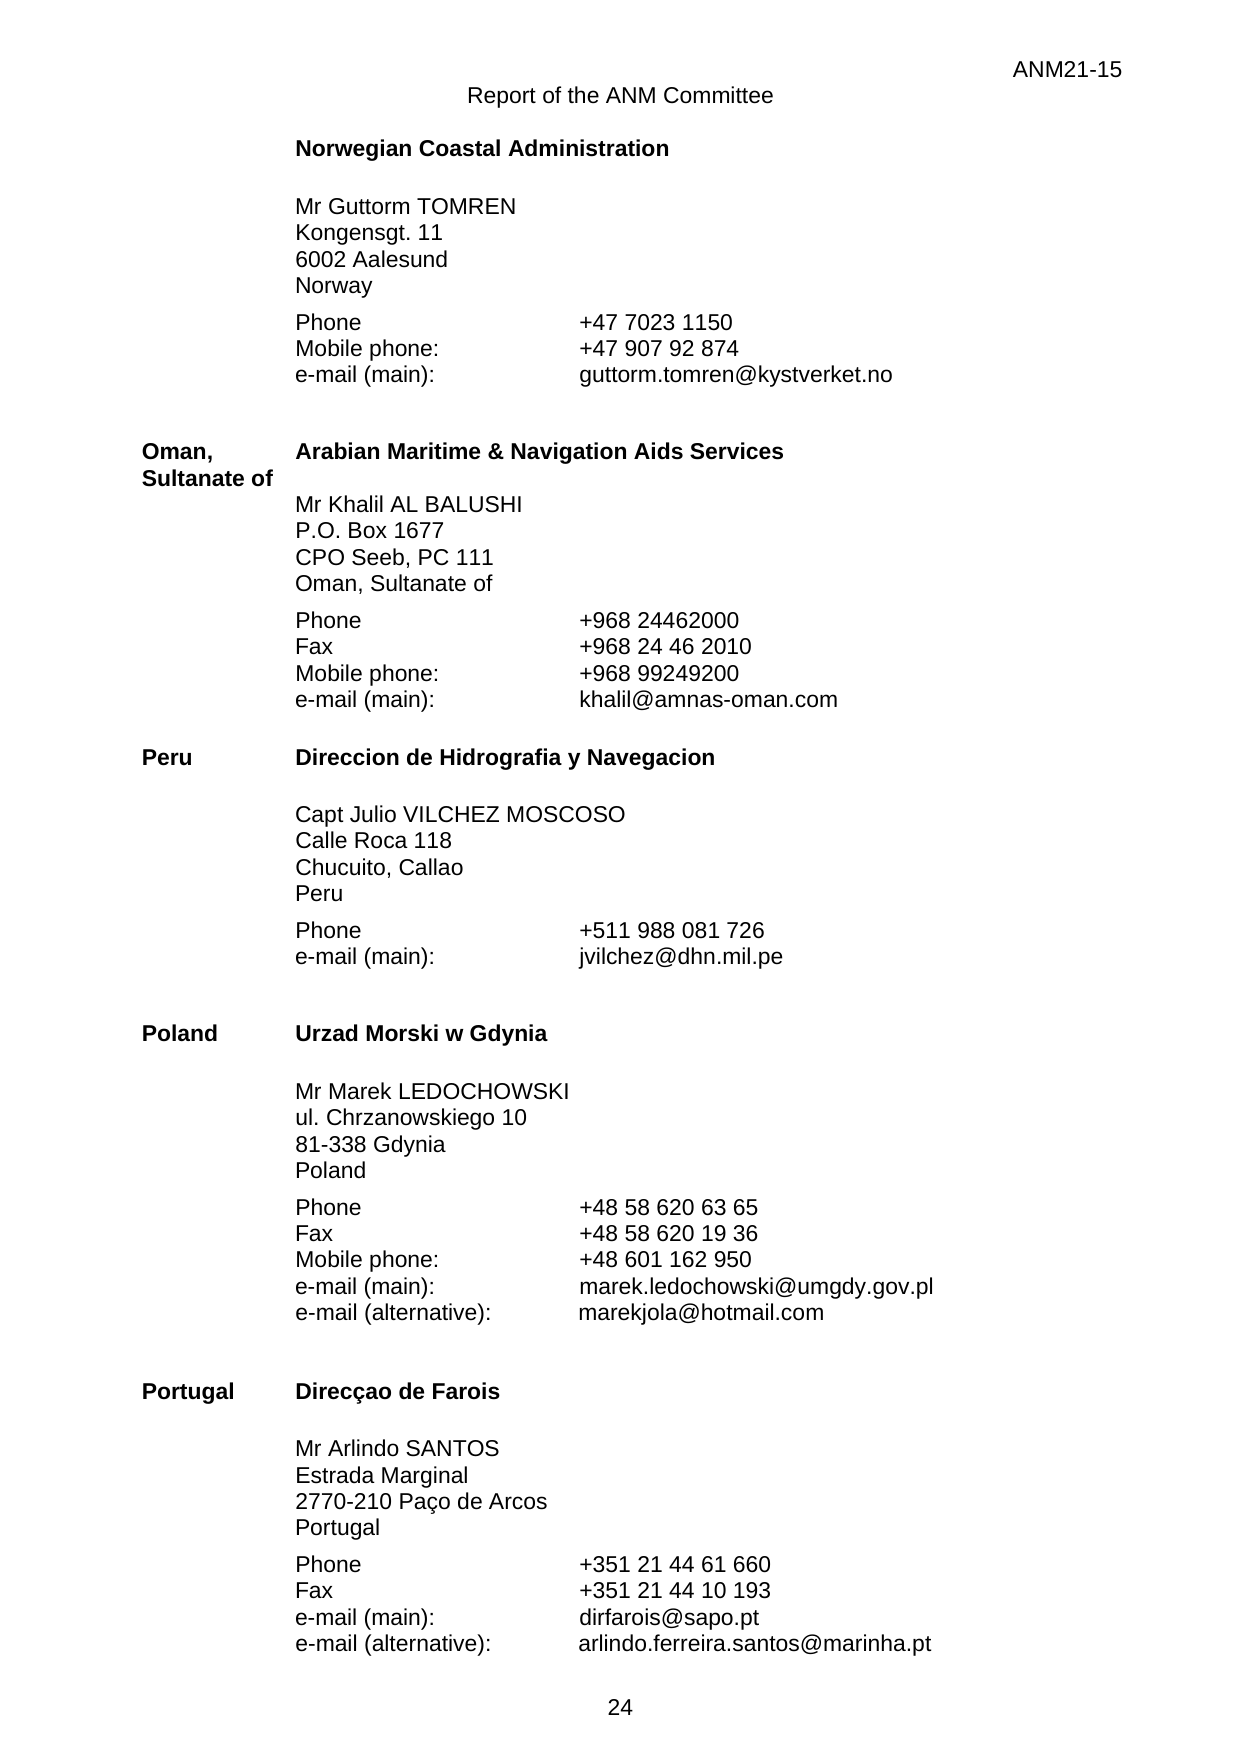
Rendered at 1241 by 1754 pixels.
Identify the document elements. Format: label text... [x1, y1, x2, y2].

text e-mail (main): guttorm.tomren@kystverket.no [118, 361, 1122, 388]
text Portugal Direcçao de Farois [118, 1378, 1122, 1404]
text Portugal [118, 1514, 1122, 1541]
text Mr Guttorm TOMREN [118, 193, 1122, 219]
text Estrada Marginal [118, 1462, 1122, 1488]
text e-mail (alternative): arlindo.ferreira.santos@marinha.pt [118, 1630, 1122, 1657]
text Oman, Arabian Maritime & Navigation Aids Services [118, 438, 1122, 465]
text Mobile phone: +48 601 162 950 [118, 1246, 1122, 1273]
text P.O. Box 1677 [118, 517, 1122, 544]
text Phone +511 988 081 726 [118, 917, 1122, 943]
text Phone +351 21 44 61 660 [118, 1551, 1122, 1577]
text e-mail (alternative): marekjola@hotmail.com [118, 1299, 1122, 1326]
text Oman, Sultanate of [118, 570, 1122, 596]
text Norway [118, 272, 1122, 298]
text Mr Khalil AL BALUSHI [118, 491, 1122, 517]
text CPO Seeb, PC 111 [118, 544, 1122, 570]
text Phone +968 24462000 [118, 607, 1122, 633]
text Mr Arlindo SANTOS [118, 1435, 1122, 1462]
text Mobile phone: +47 907 92 874 [118, 335, 1122, 361]
text Phone +47 7023 1150 [118, 309, 1122, 335]
text Poland Urzad Morski w Gdynia [118, 1020, 1122, 1047]
text Peru Direccion de Hidrografia y Navegacion [118, 743, 1122, 770]
text Calle Roca 118 [118, 827, 1122, 854]
text Mr Marek LEDOCHOWSKI [118, 1078, 1122, 1104]
text ul. Chrzanowskiego 10 [118, 1104, 1122, 1131]
text Poland [118, 1157, 1122, 1183]
text Peru [118, 880, 1122, 907]
text Fax +351 21 44 10 193 [118, 1577, 1122, 1604]
text Capt Julio VILCHEZ MOSCOSO [118, 801, 1122, 827]
text Chucuito, Callao [118, 854, 1122, 880]
text Fax +968 24 46 2010 [118, 633, 1122, 659]
text Fax +48 58 620 19 36 [118, 1220, 1122, 1246]
text 6002 Aalesund [118, 246, 1122, 272]
text e-mail (main): marek.ledochowski@umgdy.gov.pl [118, 1273, 1122, 1299]
text Phone +48 58 620 63 65 [118, 1194, 1122, 1220]
text Mobile phone: +968 99249200 [118, 659, 1122, 686]
text e-mail (main): jvilchez@dhn.mil.pe [118, 943, 1122, 970]
text Sultanate of [118, 465, 1122, 491]
text 2770-210 Paço de Arcos [118, 1488, 1122, 1514]
text 81-338 Gdynia [118, 1131, 1122, 1157]
text e-mail (main): dirfarois@sapo.pt [118, 1604, 1122, 1630]
text Kongensgt. 11 [118, 219, 1122, 246]
text e-mail (main): khalil@amnas-oman.com [118, 686, 1122, 712]
text Norwegian Coastal Administration [118, 135, 1122, 162]
